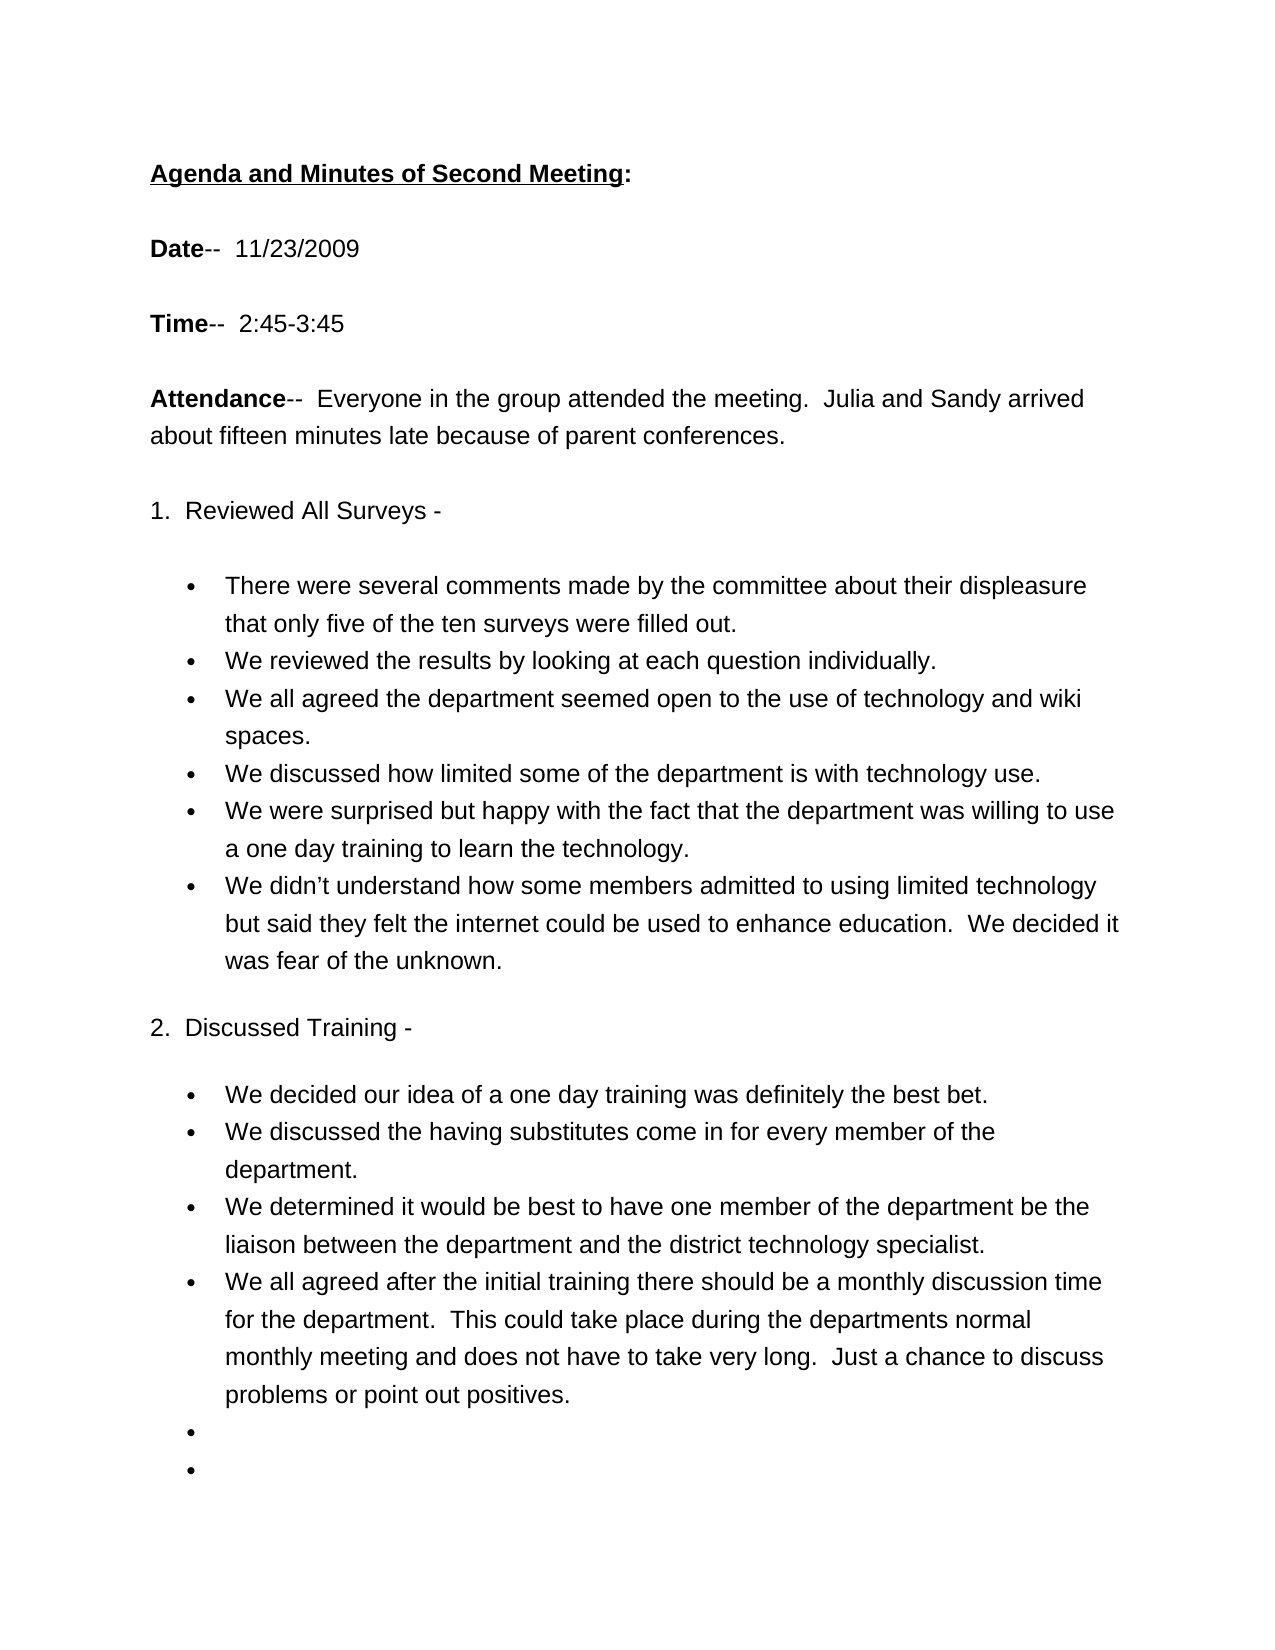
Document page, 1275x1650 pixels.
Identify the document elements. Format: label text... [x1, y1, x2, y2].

list We determined it would be best to have one member of the department be the liaison between the department and the district technology specialist. [187, 1183, 1125, 1258]
list We all agreed the department seemed open to the use of technology and wiki spaces. [187, 675, 1125, 750]
list We were surprised but happy with the fact that the department was willing to use a one day training to learn the technology. [187, 787, 1125, 862]
text Date-- 11/23/2009 [150, 225, 1125, 262]
list We discussed the having substitutes come in for every member of the department. [187, 1108, 1125, 1183]
text Agenda and Minutes of Second Meeting: [150, 150, 1125, 187]
list We decided our idea of a one day training was definitely the best bet. [187, 1071, 1125, 1108]
list We discussed how limited some of the department is with technology use. [187, 750, 1125, 787]
text 1. Reviewed All Surveys - [150, 487, 1125, 525]
list There were several comments made by the committee about their displeasure that only five of the ten surveys were filled out. [187, 562, 1125, 637]
list We all agreed after the initial training there should be a monthly discussion time for the department. This could take place during the departments normal monthly meeting and does not have to take very long. Just a chance to discuss problems or point out positives. [187, 1258, 1125, 1408]
text Time-- 2:45-3:45 [150, 300, 1125, 337]
text Attendance-- Everyone in the group attended the meeting. Julia and Sandy arrived about fifteen minutes late because of parent conferences. [150, 375, 1125, 450]
list We reviewed the results by looking at each question individually. [187, 637, 1125, 675]
list We didn’t understand how some members admitted to using limited technology but said they felt the internet could be used to enhance education. We decided it was fear of the unknown. [187, 862, 1125, 975]
text 2. Discussed Training - [150, 1004, 1125, 1042]
